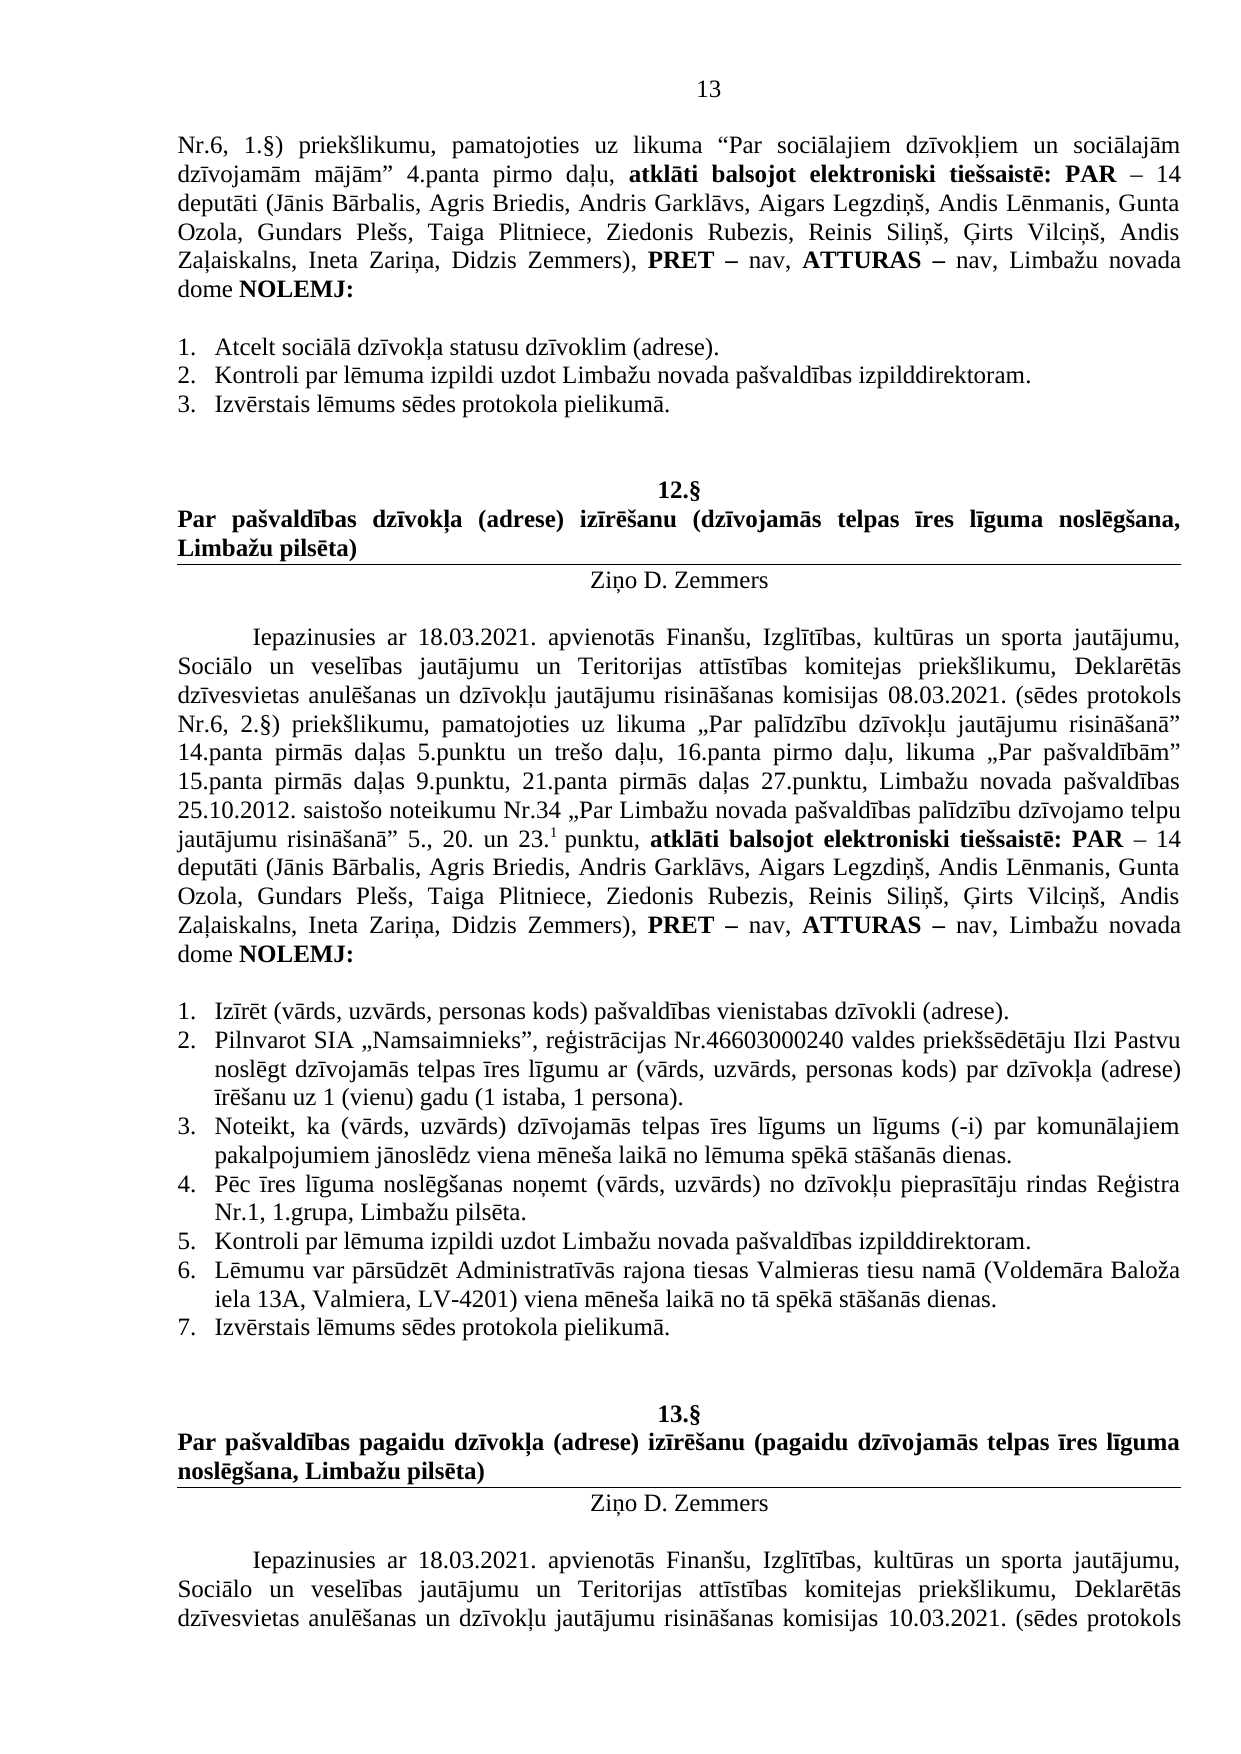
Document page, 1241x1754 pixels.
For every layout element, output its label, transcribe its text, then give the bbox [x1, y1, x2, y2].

text Iepazinusies ar 18.03.2021. apvienotās Finanšu, Izglītības, kultūras un sporta jautājumu, Sociālo un veselības jautājumu un Teritorijas attīstības komitejas priekšlikumu, Deklarētās dzīvesvietas anulēšanas un dzīvokļu jautājumu risināšanas komisijas 08.03.2021. (sēdes protokols Nr.6, 2.§) priekšlikumu, pamatojoties uz likuma „Par palīdzību dzīvokļu jautājumu risināšanā” 14.panta pirmās daļas 5.punktu un trešo daļu, 16.panta pirmo daļu, likuma „Par pašvaldībām” 15.panta pirmās daļas 9.punktu, 21.panta pirmās daļas 27.punktu, Limbažu novada pašvaldības 25.10.2012. saistošo noteikumu Nr.34 „Par Limbažu novada pašvaldības palīdzību dzīvojamo telpu jautājumu risināšanā” 5., 20. un 23.1 punktu, atklāti balsojot elektroniski tiešsaistē: PAR – 14 deputāti (Jānis Bārbalis, Agris Briedis, Andris Garklāvs, Aigars Legzdiņš, Andis Lēnmanis, Gunta Ozola, Gundars Plešs, Taiga Plitniece, Ziedonis Rubezis, Reinis Siliņš, Ģirts Vilciņš, Andis Zaļaiskalns, Ineta Zariņa, Didzis Zemmers), PRET – nav, ATTURAS – nav, Limbažu novada dome NOLEMJ: [177, 622, 1181, 967]
list Pilnvarot SIA „Namsaimnieks”, reģistrācijas Nr.46603000240 valdes priekšsēdētāju Ilzi Pastvu noslēgt dzīvojamās telpas īres līgumu ar (vārds, uzvārds, personas kods) par dzīvokļa (adrese) īrēšanu uz 1 (vienu) gadu (1 istaba, 1 persona). [177, 1025, 1181, 1111]
text Ziņo D. Zemmers [177, 565, 1181, 594]
subtitle 13.§ [177, 1399, 1181, 1427]
list Izvērstais lēmums sēdes protokola pielikumā. [177, 389, 1181, 418]
text Par pašvaldības dzīvokļa (adrese) izīrēšanu (dzīvojamās telpas īres līguma noslēgšana, Limbažu pilsēta) [177, 504, 1181, 564]
list Izvērstais lēmums sēdes protokola pielikumā. [177, 1312, 1181, 1341]
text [177, 131, 1181, 303]
list Pēc īres līguma noslēgšanas noņemt (vārds, uzvārds) no dzīvokļu pieprasītāju rindas Reģistra Nr.1, 1.grupa, Limbažu pilsēta. [177, 1169, 1181, 1226]
list Noteikt, ka (vārds, uzvārds) dzīvojamās telpas īres līgums un līgums (-i) par komunālajiem pakalpojumiem jānoslēdz viena mēneša laikā no lēmuma spēkā stāšanās dienas. [177, 1111, 1181, 1169]
list Atcelt sociālā dzīvokļa statusu dzīvoklim (adrese). [177, 332, 1181, 361]
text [177, 1546, 1181, 1632]
list Kontroli par lēmuma izpildi uzdot Limbažu novada pašvaldības izpilddirektoram. [177, 361, 1181, 389]
text Par pašvaldības pagaidu dzīvokļa (adrese) izīrēšanu (pagaidu dzīvojamās telpas īres līguma noslēgšana, Limbažu pilsēta) [177, 1427, 1181, 1487]
list Kontroli par lēmuma izpildi uzdot Limbažu novada pašvaldības izpilddirektoram. [177, 1226, 1181, 1255]
text Ziņo D. Zemmers [177, 1488, 1181, 1517]
subtitle 12.§ [177, 476, 1181, 504]
list Izīrēt (vārds, uzvārds, personas kods) pašvaldības vienistabas dzīvokli (adrese). [177, 996, 1181, 1025]
list Lēmumu var pārsūdzēt Administratīvās rajona tiesas Valmieras tiesu namā (Voldemāra Baloža iela 13A, Valmiera, LV-4201) viena mēneša laikā no tā spēkā stāšanās dienas. [177, 1255, 1181, 1312]
